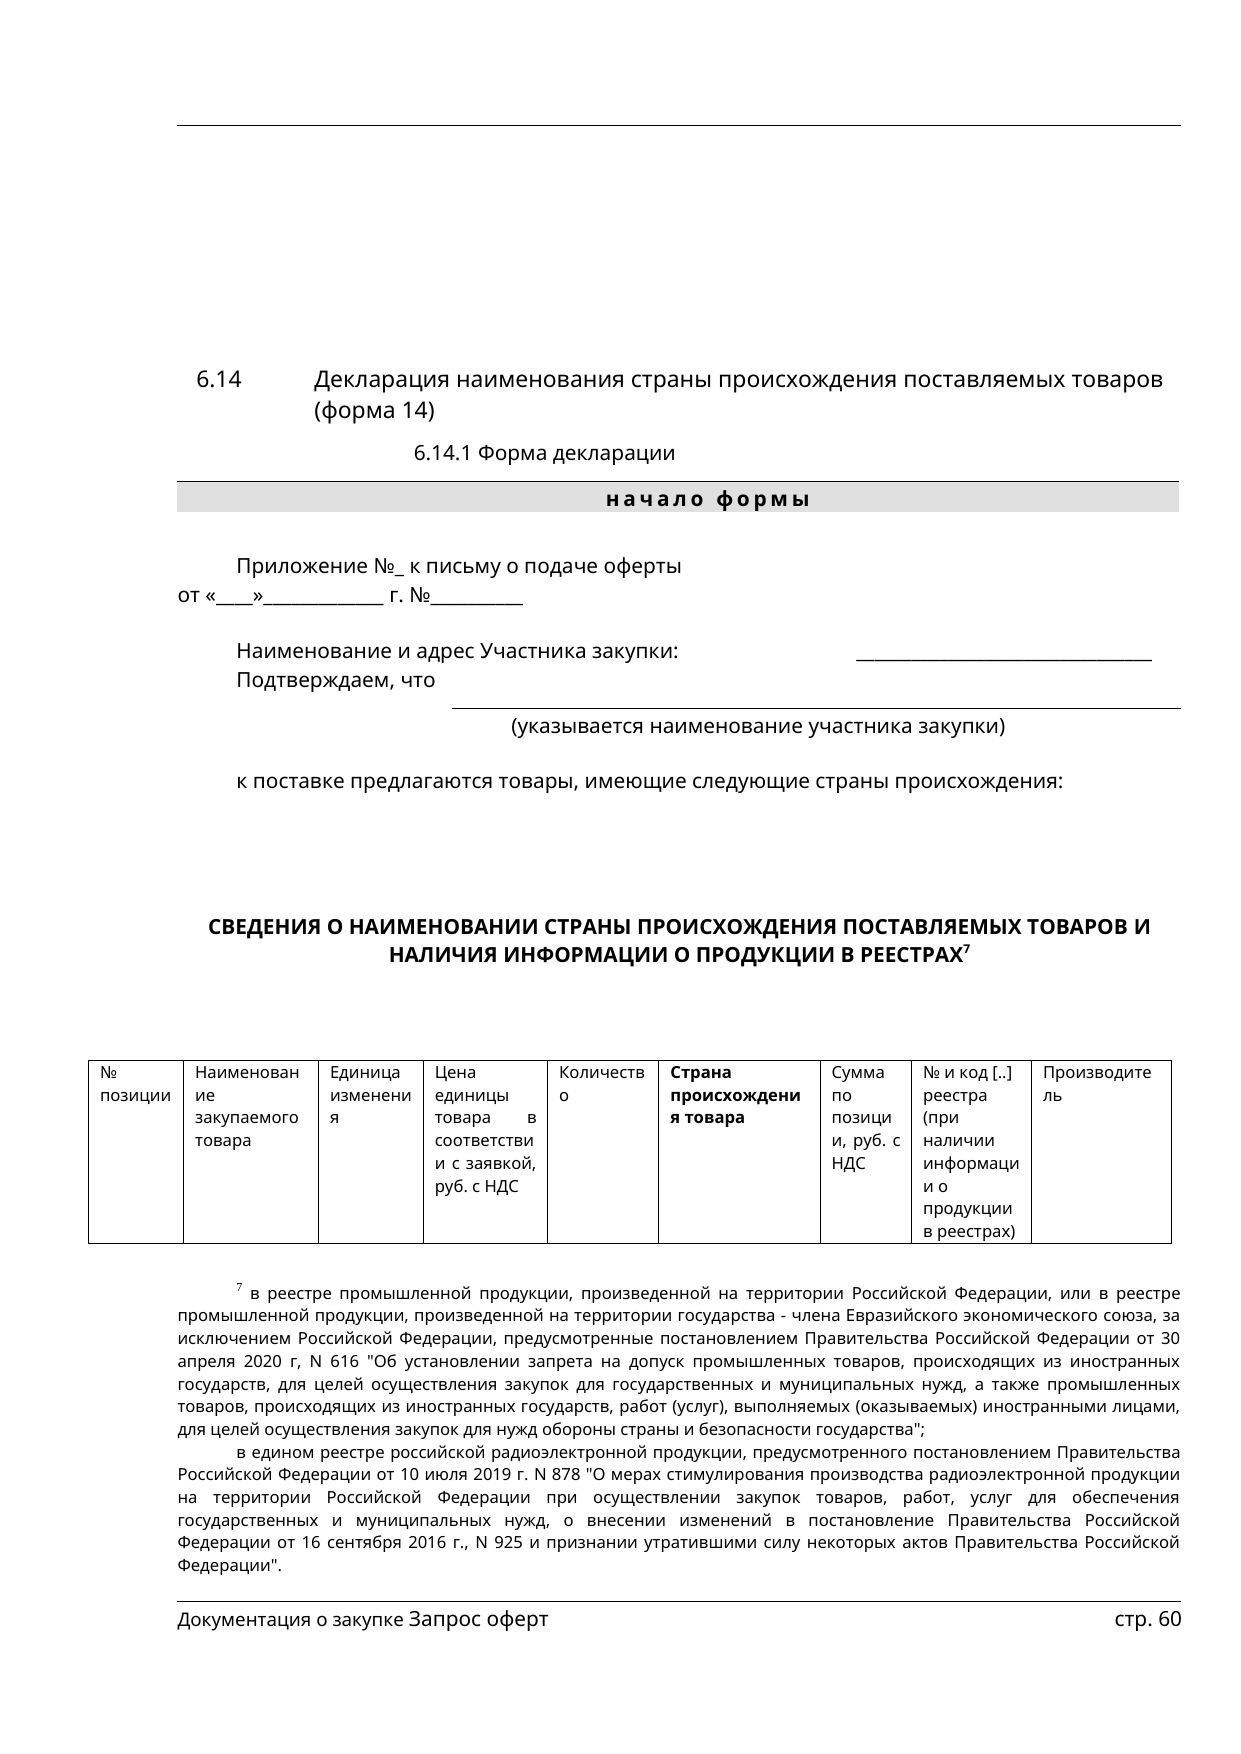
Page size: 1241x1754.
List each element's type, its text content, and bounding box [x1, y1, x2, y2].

text к поставке предлагаются товары, имеющие следующие страны происхождения: [177, 766, 1181, 794]
text Подтверждаем, что [177, 665, 1181, 693]
table_header Наименование закупаемого товара [184, 1061, 318, 1242]
table_header Количество [548, 1061, 658, 1242]
text начало формы [177, 482, 1179, 512]
table_header Цена единицы товара в соответствии с заявкой, руб. с НДС [424, 1061, 547, 1242]
table_header Производитель [1032, 1061, 1171, 1242]
text (указывается наименование участника закупки) [452, 709, 1181, 739]
table_header № и код [..] реестра (при наличии информации о продукции в реестрах) [912, 1061, 1031, 1242]
subtitle Декларация наименования страны происхождения поставляемых товаров (форма 14) [196, 363, 1181, 425]
text Сведения о наименовании страны происхождения поставляемых товаров и наличия информации о продукции в реестрах [177, 912, 1181, 969]
text Приложение №_ к письму о подаче оферты от «____»_____________ г. №__________ [177, 551, 1181, 608]
text 6.14.1 Форма декларации [413, 438, 1181, 466]
table_header Единица изменения [319, 1061, 423, 1242]
table_header № позиции [89, 1061, 183, 1242]
table_header Сумма по позиции, руб. с НДС [821, 1061, 911, 1242]
table_header Страна происхождения товара [659, 1061, 820, 1242]
text Наименование и адрес Участника закупки: ________________________________ [177, 637, 1181, 665]
